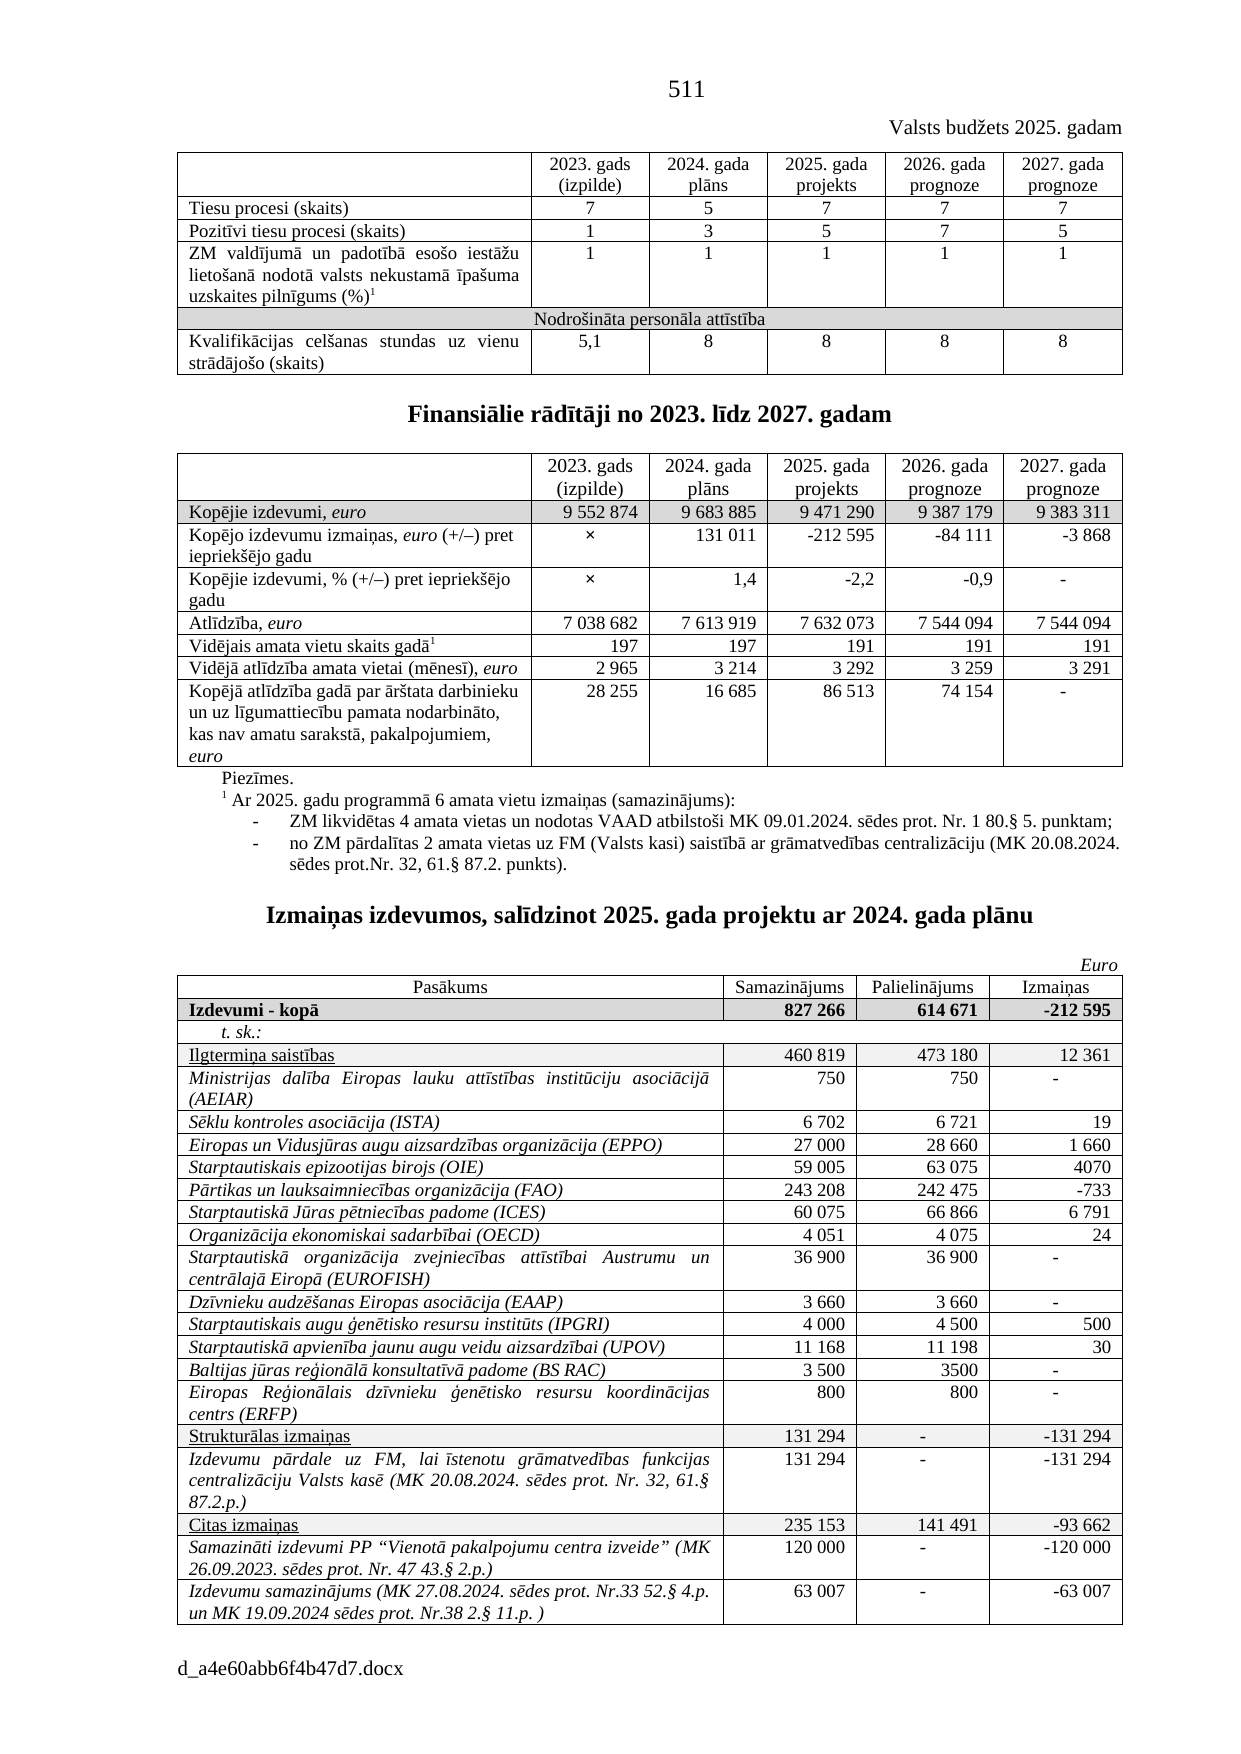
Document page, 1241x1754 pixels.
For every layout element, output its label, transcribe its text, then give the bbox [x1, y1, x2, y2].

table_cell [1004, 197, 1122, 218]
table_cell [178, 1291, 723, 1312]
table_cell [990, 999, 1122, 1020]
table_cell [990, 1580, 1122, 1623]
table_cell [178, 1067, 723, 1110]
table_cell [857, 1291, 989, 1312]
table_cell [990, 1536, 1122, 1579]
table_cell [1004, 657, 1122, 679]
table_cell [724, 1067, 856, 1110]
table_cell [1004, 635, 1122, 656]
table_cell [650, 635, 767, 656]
text Izmaiņas izdevumos, salīdzinot 2025. gada projektu ar 2024. gada plānu [177, 900, 1122, 929]
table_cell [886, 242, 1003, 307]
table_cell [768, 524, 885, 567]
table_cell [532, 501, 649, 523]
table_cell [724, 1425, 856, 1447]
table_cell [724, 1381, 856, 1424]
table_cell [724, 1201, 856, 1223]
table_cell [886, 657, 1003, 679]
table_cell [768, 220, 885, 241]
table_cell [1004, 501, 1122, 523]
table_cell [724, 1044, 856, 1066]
list ZM likvidētas 4 amata vietas un nodotas VAAD atbilstoši MK 09.01.2024. sēdes prot. Nr. 1 80.§ 5. punktam; [252, 810, 1122, 832]
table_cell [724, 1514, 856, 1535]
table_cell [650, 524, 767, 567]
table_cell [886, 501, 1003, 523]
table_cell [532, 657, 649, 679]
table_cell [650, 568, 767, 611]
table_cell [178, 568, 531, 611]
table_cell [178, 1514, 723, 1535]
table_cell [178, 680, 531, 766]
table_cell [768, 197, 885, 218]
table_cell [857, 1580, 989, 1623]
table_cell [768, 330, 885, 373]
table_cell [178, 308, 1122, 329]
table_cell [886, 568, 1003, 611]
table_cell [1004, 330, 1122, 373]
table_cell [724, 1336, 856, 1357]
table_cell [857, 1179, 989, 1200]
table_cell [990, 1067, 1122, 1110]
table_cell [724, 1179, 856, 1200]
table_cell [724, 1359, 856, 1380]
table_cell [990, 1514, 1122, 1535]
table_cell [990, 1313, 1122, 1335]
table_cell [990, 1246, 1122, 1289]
text Piezīmes. [177, 767, 1122, 789]
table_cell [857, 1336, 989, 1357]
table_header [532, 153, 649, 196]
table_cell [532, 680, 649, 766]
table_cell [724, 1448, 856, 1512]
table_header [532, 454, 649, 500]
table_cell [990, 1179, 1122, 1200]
text Finansiālie rādītāji no 2023. līdz 2027. gadam [177, 399, 1122, 428]
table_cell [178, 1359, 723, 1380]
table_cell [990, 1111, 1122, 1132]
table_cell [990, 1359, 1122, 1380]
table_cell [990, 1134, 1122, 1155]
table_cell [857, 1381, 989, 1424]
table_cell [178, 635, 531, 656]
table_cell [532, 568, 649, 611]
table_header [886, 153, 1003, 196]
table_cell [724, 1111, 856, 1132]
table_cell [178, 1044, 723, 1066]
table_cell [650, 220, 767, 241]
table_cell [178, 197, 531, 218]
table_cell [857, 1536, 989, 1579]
text 1 Ar 2025. gadu programmā 6 amata vietu izmaiņas (samazinājums): [177, 789, 1122, 810]
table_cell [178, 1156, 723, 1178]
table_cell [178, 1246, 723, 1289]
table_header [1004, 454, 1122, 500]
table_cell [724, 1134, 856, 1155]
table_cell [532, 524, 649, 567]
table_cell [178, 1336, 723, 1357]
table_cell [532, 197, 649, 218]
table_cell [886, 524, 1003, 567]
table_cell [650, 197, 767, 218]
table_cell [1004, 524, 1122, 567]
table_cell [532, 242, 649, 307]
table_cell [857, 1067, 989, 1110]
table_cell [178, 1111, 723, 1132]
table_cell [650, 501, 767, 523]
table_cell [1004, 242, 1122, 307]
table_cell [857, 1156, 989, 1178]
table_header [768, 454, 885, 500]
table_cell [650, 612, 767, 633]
text Euro [1002, 954, 1122, 975]
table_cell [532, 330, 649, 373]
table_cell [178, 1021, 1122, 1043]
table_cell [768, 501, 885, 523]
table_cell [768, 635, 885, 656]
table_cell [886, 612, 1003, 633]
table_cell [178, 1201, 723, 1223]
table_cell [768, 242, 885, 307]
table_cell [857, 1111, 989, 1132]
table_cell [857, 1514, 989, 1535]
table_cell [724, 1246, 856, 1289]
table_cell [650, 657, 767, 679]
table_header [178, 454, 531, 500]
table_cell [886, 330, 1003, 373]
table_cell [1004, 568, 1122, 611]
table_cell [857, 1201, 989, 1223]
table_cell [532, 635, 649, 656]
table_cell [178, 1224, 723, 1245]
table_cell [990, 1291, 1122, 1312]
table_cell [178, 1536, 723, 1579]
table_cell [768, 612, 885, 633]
list no ZM pārdalītas 2 amata vietas uz FM (Valsts kasi) saistībā ar grāmatvedības centralizāciju (MK 20.08.2024. sēdes prot.Nr. 32, 61.§ 87.2. punkts). [252, 832, 1122, 875]
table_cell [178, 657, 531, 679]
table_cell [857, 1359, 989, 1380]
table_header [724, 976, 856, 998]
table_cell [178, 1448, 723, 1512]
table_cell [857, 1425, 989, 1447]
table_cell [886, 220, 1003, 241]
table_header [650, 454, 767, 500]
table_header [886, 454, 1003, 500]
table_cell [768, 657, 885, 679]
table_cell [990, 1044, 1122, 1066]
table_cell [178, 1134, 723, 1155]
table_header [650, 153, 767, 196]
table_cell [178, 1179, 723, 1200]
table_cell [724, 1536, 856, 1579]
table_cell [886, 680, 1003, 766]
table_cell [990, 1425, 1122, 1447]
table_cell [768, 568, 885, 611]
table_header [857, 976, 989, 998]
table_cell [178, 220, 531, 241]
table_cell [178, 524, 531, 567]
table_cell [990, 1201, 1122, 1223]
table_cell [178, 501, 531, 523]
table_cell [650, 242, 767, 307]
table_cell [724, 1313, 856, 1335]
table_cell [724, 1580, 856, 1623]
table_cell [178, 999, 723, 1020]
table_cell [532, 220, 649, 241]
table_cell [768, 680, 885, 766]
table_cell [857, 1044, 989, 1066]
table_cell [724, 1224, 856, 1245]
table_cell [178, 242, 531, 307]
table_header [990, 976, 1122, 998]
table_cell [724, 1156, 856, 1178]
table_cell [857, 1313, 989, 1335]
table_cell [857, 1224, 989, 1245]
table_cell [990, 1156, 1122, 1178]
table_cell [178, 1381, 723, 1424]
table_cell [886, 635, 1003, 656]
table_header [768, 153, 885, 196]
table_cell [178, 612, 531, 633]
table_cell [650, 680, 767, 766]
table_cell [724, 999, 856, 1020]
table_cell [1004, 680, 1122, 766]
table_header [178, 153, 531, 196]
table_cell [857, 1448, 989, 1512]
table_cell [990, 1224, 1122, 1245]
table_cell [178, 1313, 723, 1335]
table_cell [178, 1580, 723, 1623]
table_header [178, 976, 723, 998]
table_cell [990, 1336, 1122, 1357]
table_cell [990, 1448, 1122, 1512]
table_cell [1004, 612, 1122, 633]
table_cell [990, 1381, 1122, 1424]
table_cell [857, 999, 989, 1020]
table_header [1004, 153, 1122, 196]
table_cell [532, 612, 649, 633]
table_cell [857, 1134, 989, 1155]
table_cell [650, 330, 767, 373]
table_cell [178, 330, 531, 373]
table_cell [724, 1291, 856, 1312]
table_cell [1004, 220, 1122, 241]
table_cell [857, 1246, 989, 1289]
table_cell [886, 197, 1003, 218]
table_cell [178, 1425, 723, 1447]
